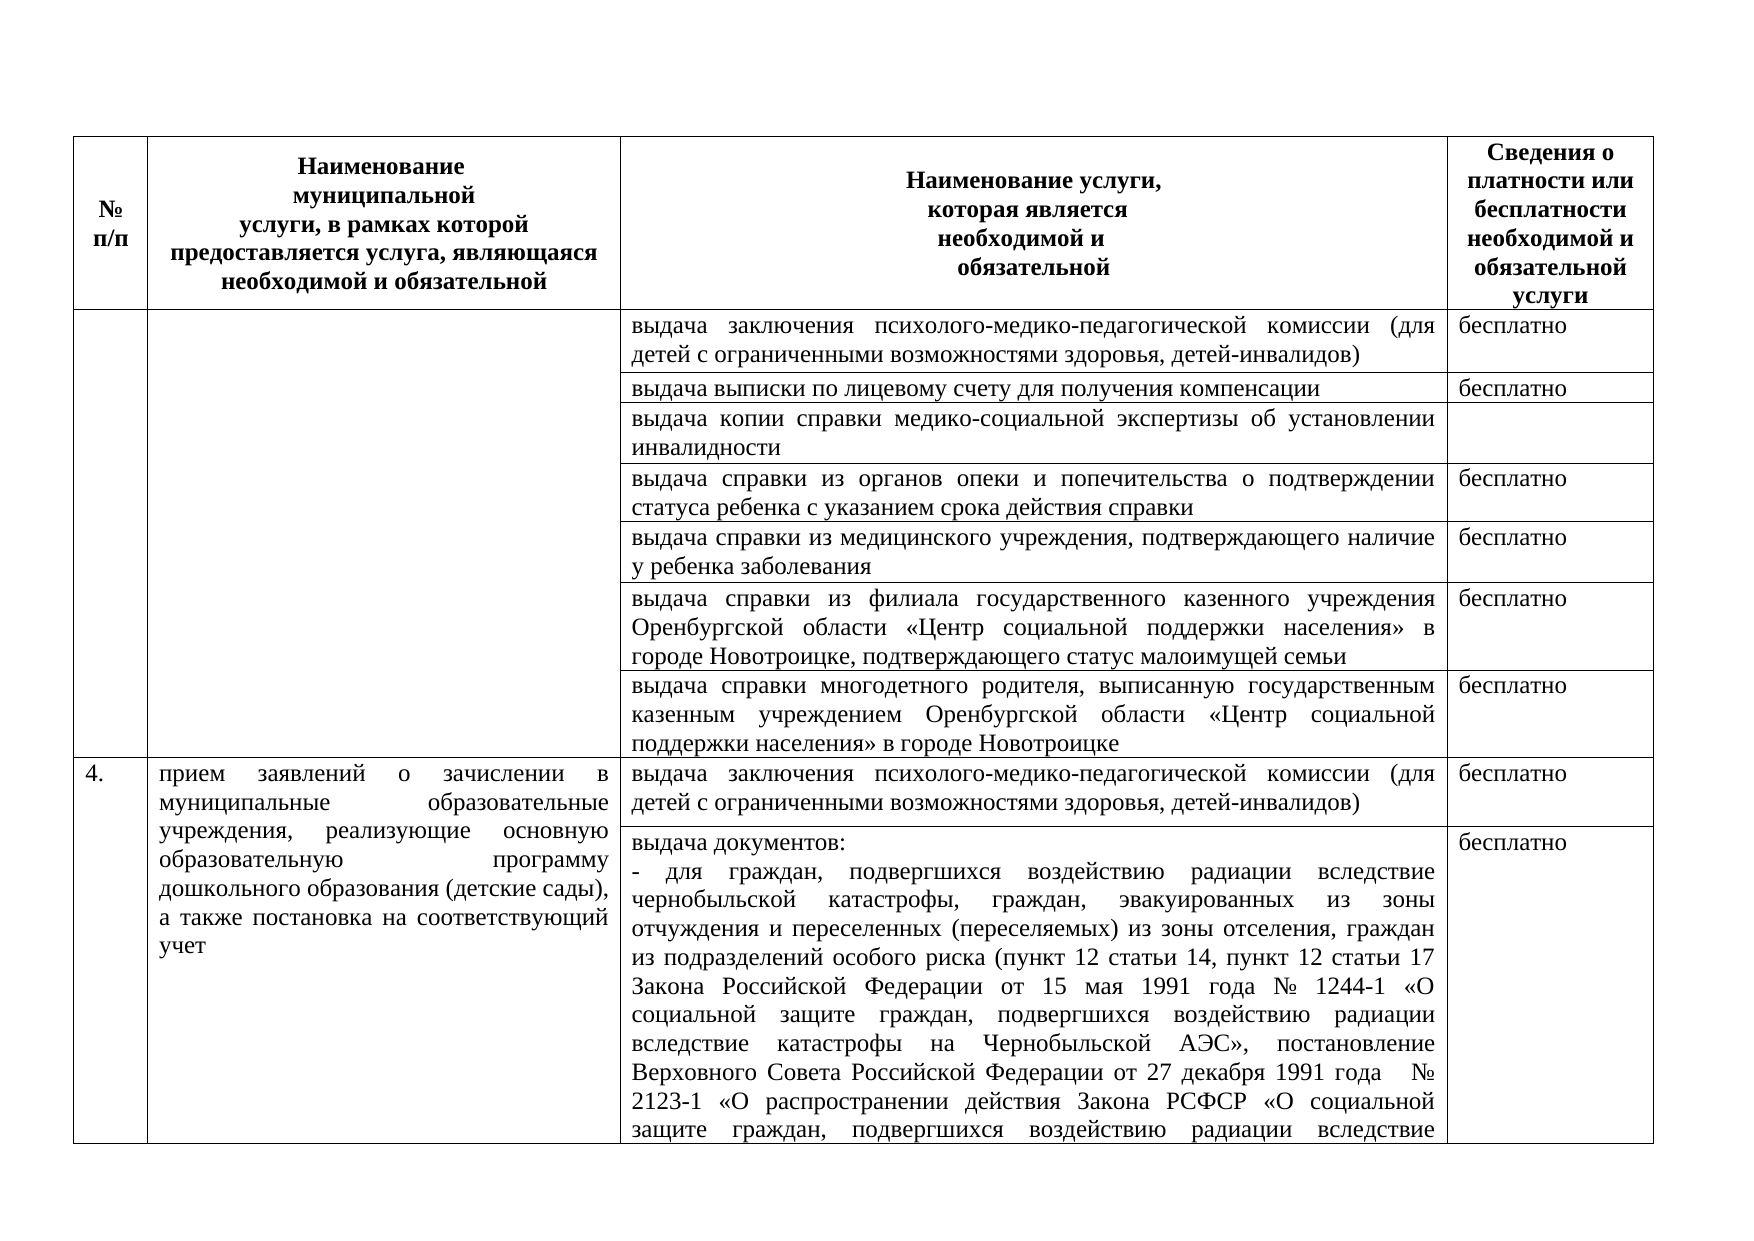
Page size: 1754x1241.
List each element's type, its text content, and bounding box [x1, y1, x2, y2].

table_cell выдача справки из филиала государственного казенного учреждения Оренбургской области «Центр социальной поддержки населения» в городе Новотроицке, подтверждающего статус малоимущей семьи [621, 583, 1447, 669]
table_cell выдача выписки по лицевому счету для получения компенсации [621, 373, 1447, 402]
table_cell бесплатно [1448, 522, 1653, 582]
table_cell выдача справки многодетного родителя, выписанную государственным казенным учреждением Оренбургской области «Центр социальной поддержки населения» в городе Новотроицке [621, 671, 1447, 757]
table_cell выдача справки из органов опеки и попечительства о подтверждении статуса ребенка с указанием срока действия справки [621, 464, 1447, 521]
table_cell 4. [74, 758, 147, 1143]
table_cell бесплатно [1448, 758, 1653, 826]
table_cell прием заявлений о зачислении в муниципальные образовательные учреждения, реализующие основную образовательную программу дошкольного образования (детские сады), а также постановка на соответствующий учет [148, 758, 620, 1143]
table_header Наименование услуги, которая является необходимой и обязательной [621, 137, 1447, 309]
table_cell бесплатно [1448, 827, 1653, 1143]
table_cell бесплатно [1448, 310, 1653, 372]
table_cell выдача заключения психолого-медико-педагогической комиссии (для детей с ограниченными возможностями здоровья, детей-инвалидов) [621, 310, 1447, 372]
table_cell бесплатно [1448, 583, 1653, 669]
table_header Сведения о платности или бесплатности необходимой и обязательной услуги [1448, 137, 1653, 309]
table_header Наименование муниципальной услуги, в рамках которой предоставляется услуга, являющаяся необходимой и обязательной [148, 137, 620, 309]
table_cell бесплатно [1448, 373, 1653, 402]
table_header № п/п [74, 137, 147, 309]
table_cell бесплатно [1448, 671, 1653, 757]
table_cell бесплатно [1448, 464, 1653, 521]
table_cell выдача копии справки медико-социальной экспертизы об установлении инвалидности [621, 403, 1447, 462]
table_cell [1448, 403, 1653, 462]
table_cell выдача заключения психолого-медико-педагогической комиссии (для детей с ограниченными возможностями здоровья, детей-инвалидов) [621, 758, 1447, 826]
table_cell выдача справки из медицинского учреждения, подтверждающего наличие у ребенка заболевания [621, 522, 1447, 582]
